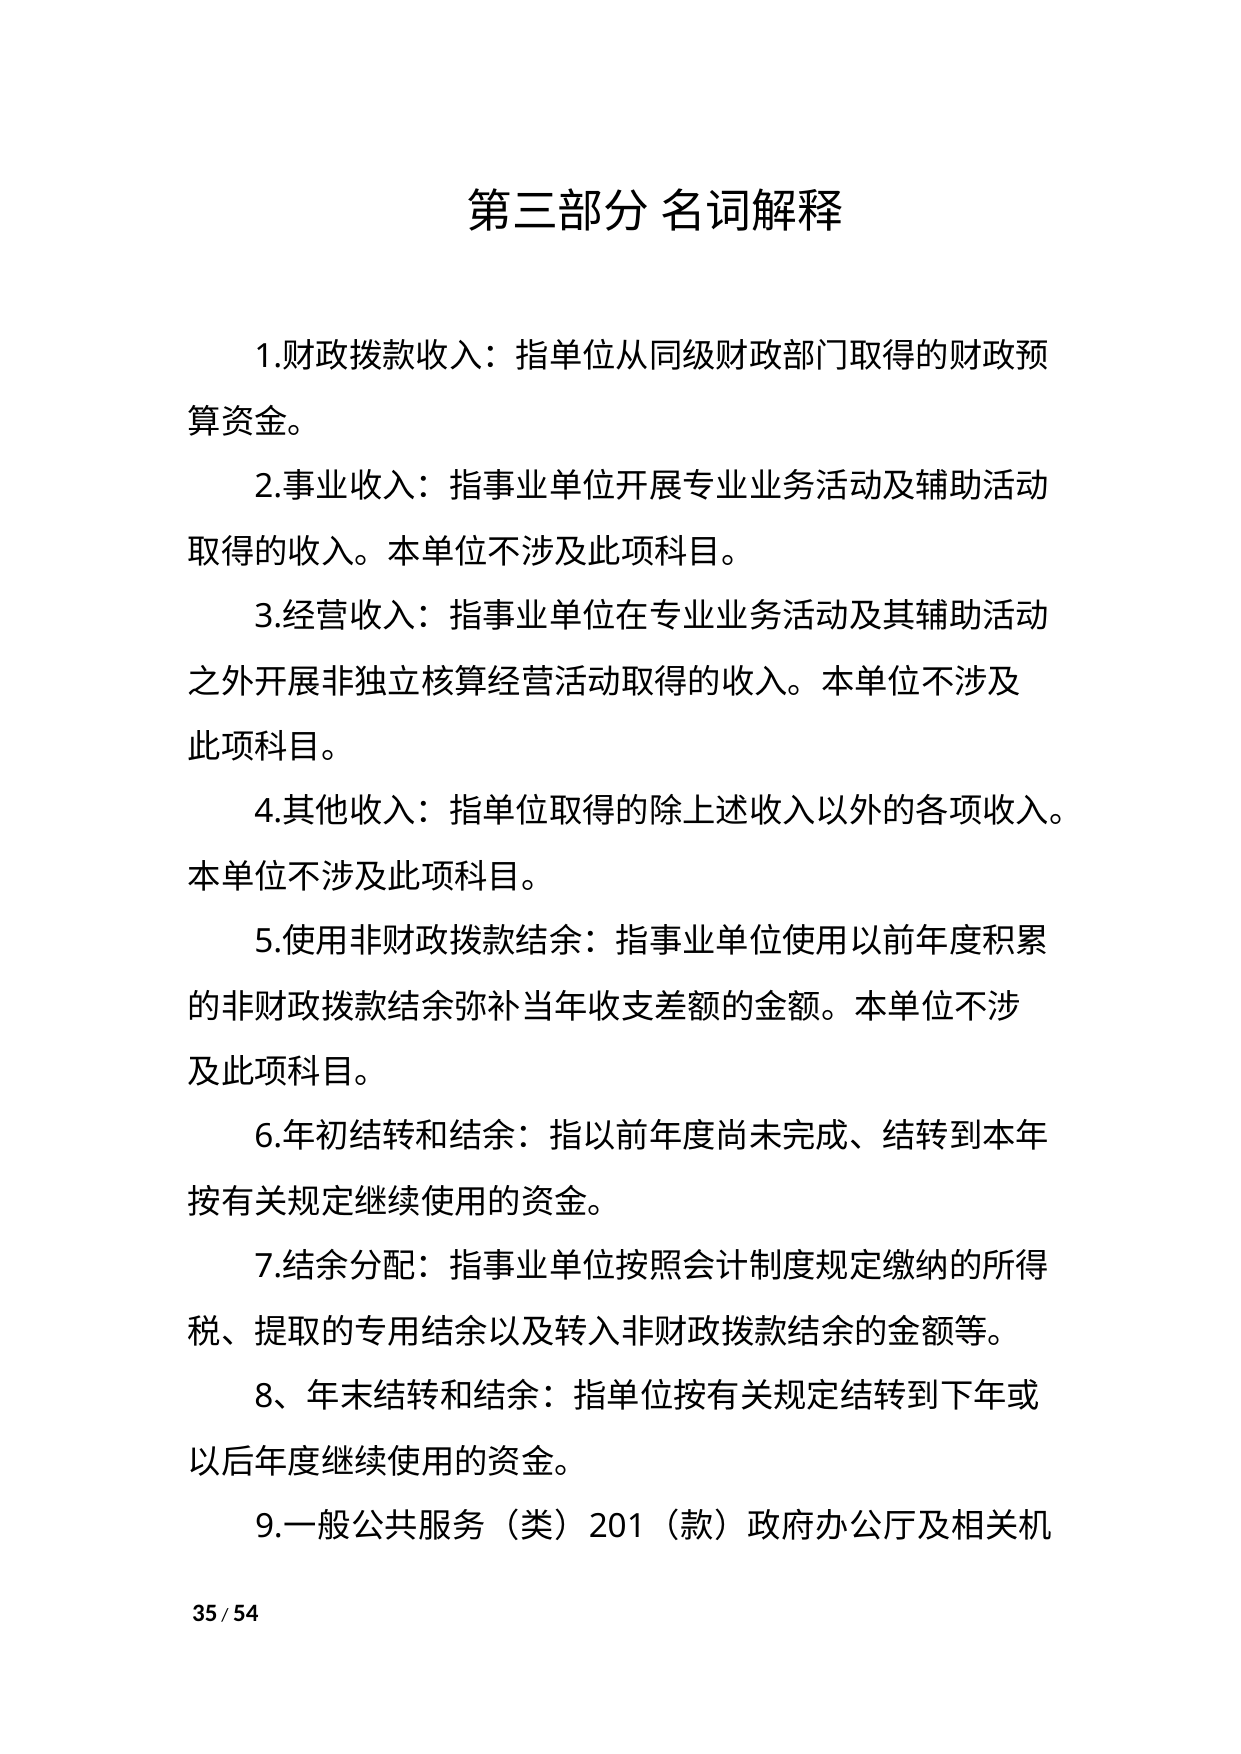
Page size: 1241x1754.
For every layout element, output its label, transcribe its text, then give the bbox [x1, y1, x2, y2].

text 7.结余分配：指事业单位按照会计制度规定缴纳的所得税、提取的专用结余以及转入非财政拨款结余的金额等。 [187, 1231, 1053, 1361]
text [187, 1491, 1053, 1556]
list 名词解释 [187, 158, 1053, 256]
text 1.财政拨款收入：指单位从同级财政部门取得的财政预算资金。 [187, 321, 1053, 451]
text 3.经营收入：指事业单位在专业业务活动及其辅助活动之外开展非独立核算经营活动取得的收入。本单位不涉及此项科目。 [187, 581, 1053, 776]
text 5.使用非财政拨款结余：指事业单位使用以前年度积累的非财政拨款结余弥补当年收支差额的金额。本单位不涉及此项科目。 [187, 906, 1053, 1101]
text 2.事业收入：指事业单位开展专业业务活动及辅助活动取得的收入。本单位不涉及此项科目。 [187, 451, 1053, 581]
text 8、年末结转和结余：指单位按有关规定结转到下年或以后年度继续使用的资金。 [187, 1361, 1053, 1491]
text 4.其他收入：指单位取得的除上述收入以外的各项收入。本单位不涉及此项科目。 [187, 776, 1053, 906]
text 6.年初结转和结余：指以前年度尚未完成、结转到本年按有关规定继续使用的资金。 [187, 1101, 1053, 1231]
